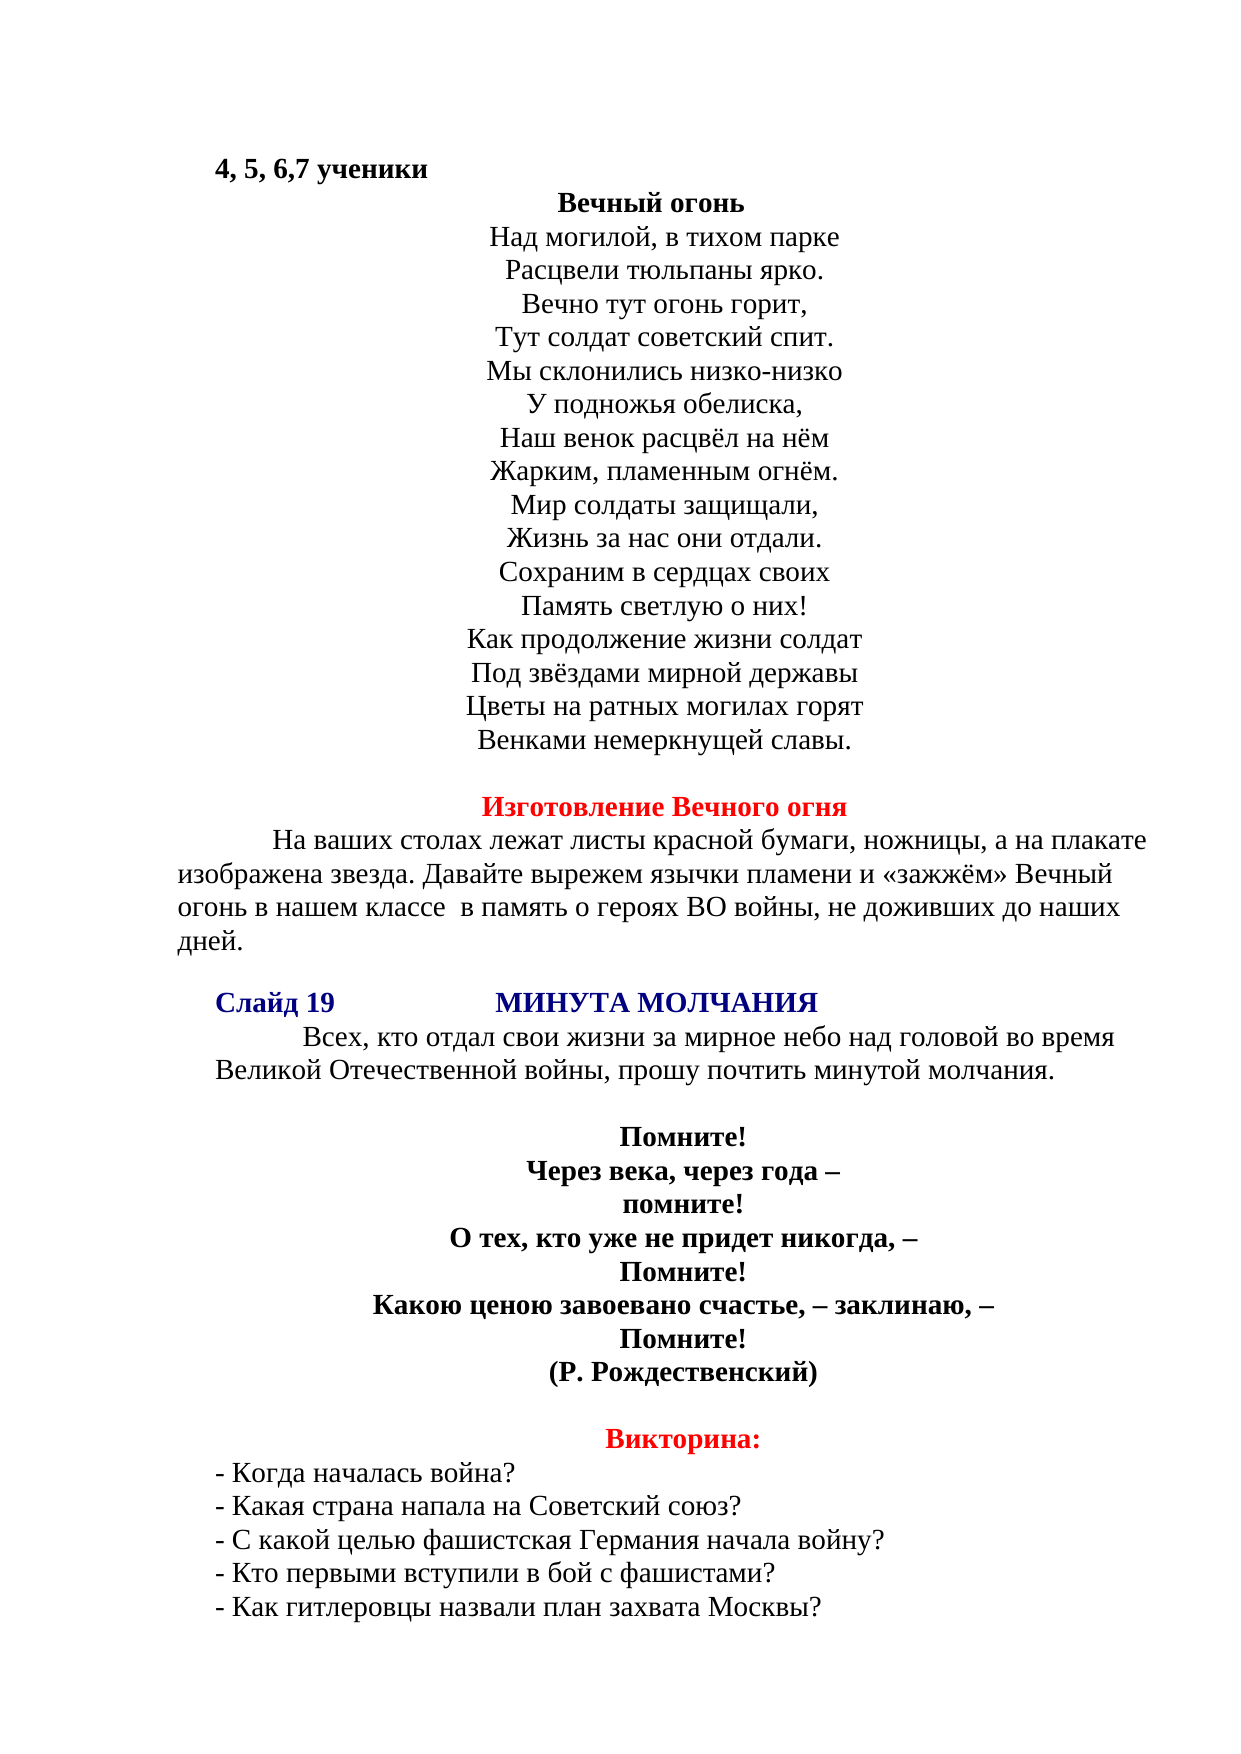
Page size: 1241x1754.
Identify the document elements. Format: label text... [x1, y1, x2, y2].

text Под звёздами мирной державы [177, 655, 1152, 688]
text Память светлую о них! [177, 588, 1152, 621]
text - Когда началась война? [215, 1455, 1152, 1488]
text Через века, через года – [215, 1153, 1152, 1187]
text Жарким, пламенным огнём. [177, 453, 1152, 487]
text Расцвели тюльпаны ярко. [177, 252, 1152, 286]
text Как продолжение жизни солдат [177, 621, 1152, 655]
text О тех, кто уже не придет никогда, – [215, 1220, 1152, 1254]
text Викторина: [215, 1421, 1152, 1455]
text Помните! [215, 1321, 1152, 1354]
text Всех, кто отдал свои жизни за мирное небо над головой во время Великой Отечественной войны, прошу почтить минутой молчания. [215, 1019, 1152, 1086]
text (Р. Рождественский) [215, 1354, 1152, 1388]
text На ваших столах лежат листы красной бумаги, ножницы, а на плакате изображена звезда. Давайте вырежем язычки пламени и «зажжём» Вечный огонь в нашем классе в память о героях ВО войны, не доживших до наших дней. [177, 822, 1152, 957]
text Мир солдаты защищали, [177, 487, 1152, 521]
text - Как гитлеровцы назвали план захвата Москвы? [215, 1589, 1152, 1623]
text Сохраним в сердцах своих [177, 554, 1152, 588]
text Венками немеркнущей славы. [177, 722, 1152, 755]
text Вечно тут огонь горит, [177, 286, 1152, 319]
text Слайд 19 МИНУТА МОЛЧАНИЯ [215, 985, 1152, 1019]
text - Кто первыми вступили в бой с фашистами? [215, 1556, 1152, 1589]
text Какою ценою завоевано счастье, – заклинаю, – [215, 1287, 1152, 1321]
text Изготовление Вечного огня [177, 789, 1152, 822]
text Помните! [215, 1119, 1152, 1153]
text - С какой целью фашистская Германия начала войну? [215, 1522, 1152, 1556]
text Вечный огонь [215, 185, 1152, 219]
text Над могилой, в тихом парке [177, 219, 1152, 252]
text Цветы на ратных могилах горят [177, 688, 1152, 722]
text Наш венок расцвёл на нём [177, 420, 1152, 453]
text У подножья обелиска, [177, 386, 1152, 420]
text Помните! [215, 1254, 1152, 1287]
text Жизнь за нас они отдали. [177, 521, 1152, 554]
text помните! [215, 1187, 1152, 1220]
text Мы склонились низко-низко [177, 353, 1152, 386]
text 4, 5, 6,7 ученики [215, 152, 1152, 185]
text Тут солдат советский спит. [177, 319, 1152, 353]
text - Какая страна напала на Советский союз? [215, 1488, 1152, 1522]
